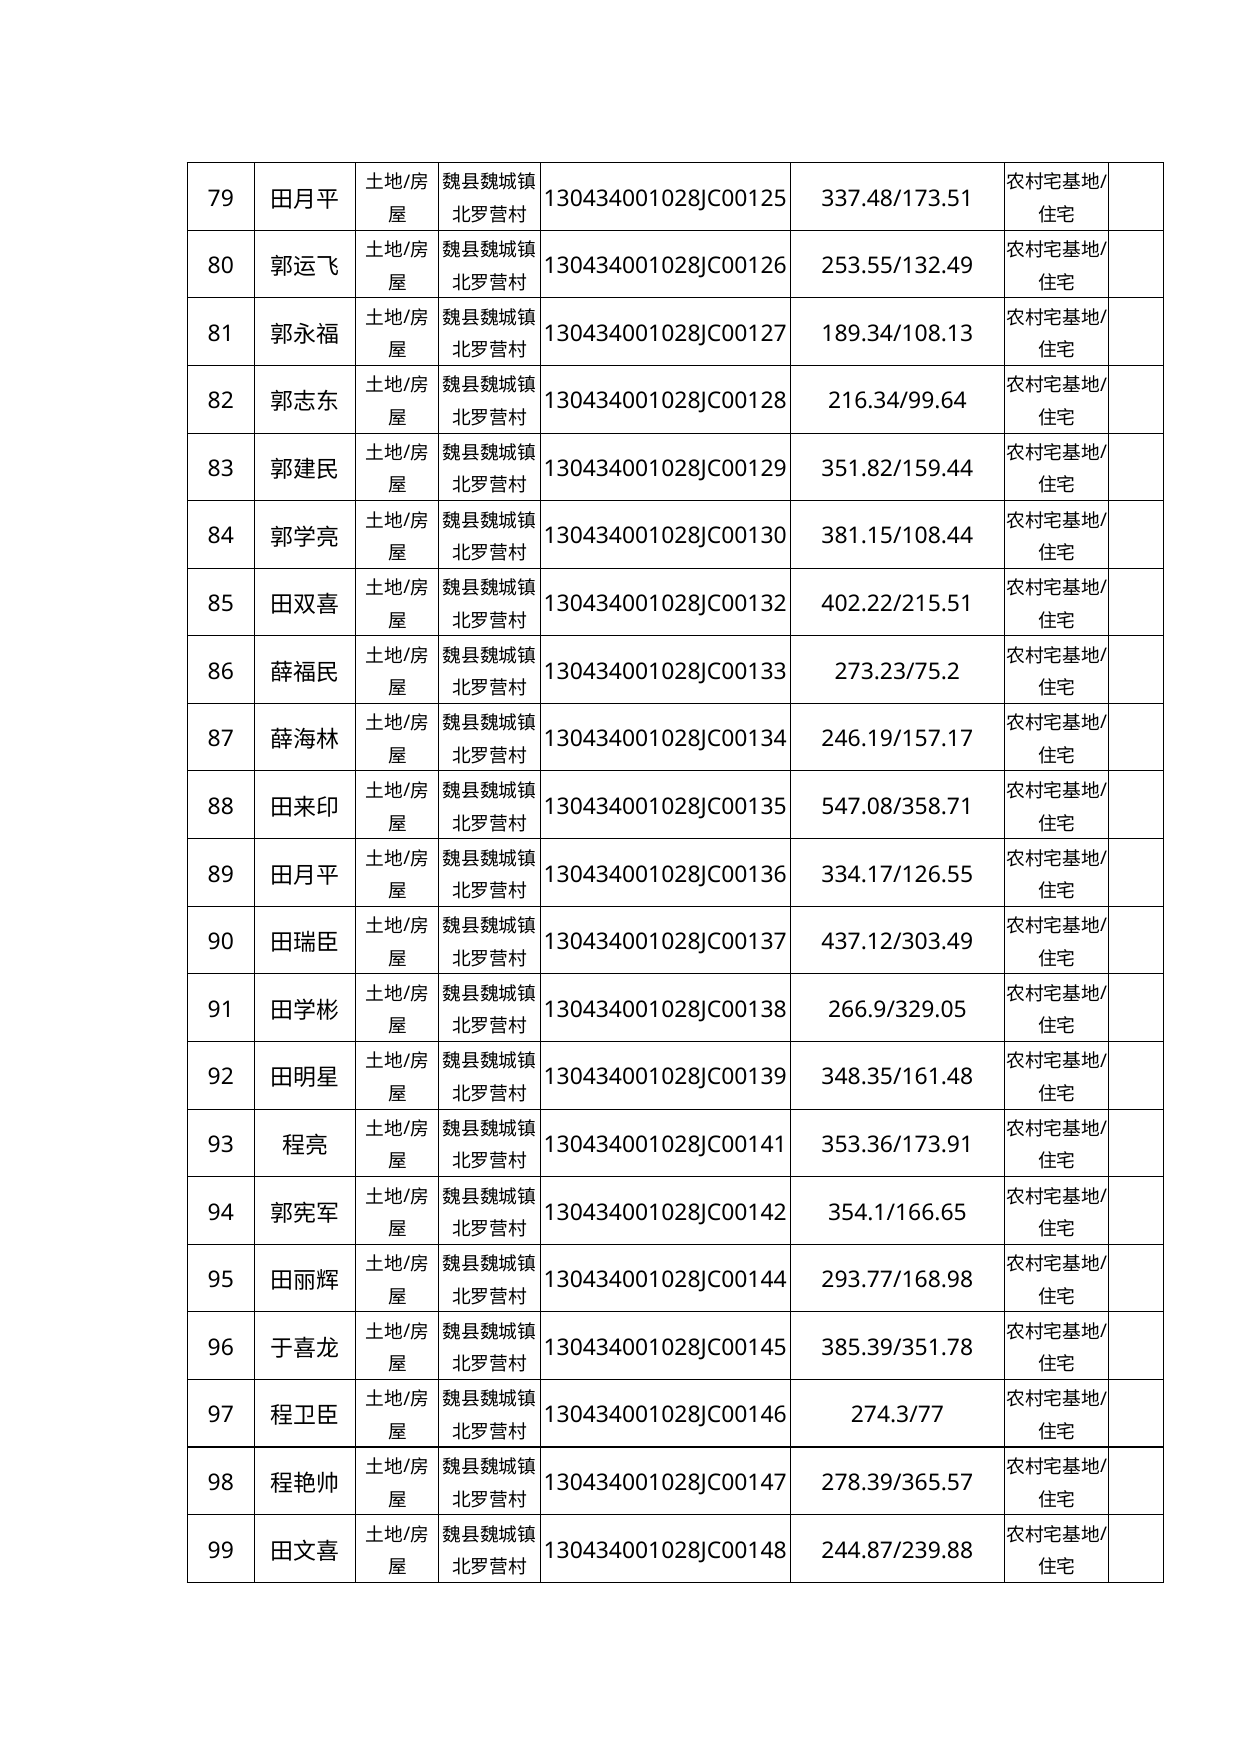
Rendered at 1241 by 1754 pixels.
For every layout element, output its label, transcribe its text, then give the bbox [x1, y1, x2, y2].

table_cell 农村宅基地/住宅 [1005, 1110, 1108, 1176]
table_cell 土地/房屋 [356, 231, 438, 297]
table_cell 魏县魏城镇北罗营村 [439, 974, 540, 1041]
table_cell 魏县魏城镇北罗营村 [439, 231, 540, 297]
table_cell 农村宅基地/住宅 [1005, 298, 1108, 365]
table_cell 魏县魏城镇北罗营村 [439, 704, 540, 770]
table_cell 农村宅基地/住宅 [1005, 974, 1108, 1041]
table_cell 魏县魏城镇北罗营村 [439, 501, 540, 568]
table_cell 田月平 [255, 163, 355, 229]
table_cell 土地/房屋 [356, 501, 438, 568]
table_cell 郭永福 [255, 298, 355, 365]
table_cell 130434001028JC00144 [541, 1245, 790, 1311]
table_cell 130434001028JC00132 [541, 569, 790, 635]
table_cell 郭建民 [255, 434, 355, 500]
table_cell 土地/房屋 [356, 704, 438, 770]
table_cell 189.34/108.13 [791, 298, 1004, 365]
table_cell 86 [188, 636, 254, 703]
table_cell [1109, 704, 1163, 770]
table_cell 土地/房屋 [356, 1245, 438, 1311]
table_cell 348.35/161.48 [791, 1042, 1004, 1108]
table_cell 土地/房屋 [356, 974, 438, 1041]
table_cell [1109, 1515, 1163, 1582]
table_cell 郭运飞 [255, 231, 355, 297]
table_cell [1109, 1448, 1163, 1514]
table_cell 130434001028JC00138 [541, 974, 790, 1041]
table_cell [1109, 636, 1163, 703]
table_cell 田学彬 [255, 974, 355, 1041]
table_cell 351.82/159.44 [791, 434, 1004, 500]
table_cell 农村宅基地/住宅 [1005, 1245, 1108, 1311]
table_cell 薛福民 [255, 636, 355, 703]
table_cell 田来印 [255, 771, 355, 838]
table_cell 85 [188, 569, 254, 635]
table_cell 田明星 [255, 1042, 355, 1108]
table_cell 94 [188, 1177, 254, 1244]
table_cell 130434001028JC00130 [541, 501, 790, 568]
table_cell 薛海林 [255, 704, 355, 770]
table_cell 437.12/303.49 [791, 907, 1004, 973]
table_cell 魏县魏城镇北罗营村 [439, 1448, 540, 1514]
table_cell 魏县魏城镇北罗营村 [439, 1110, 540, 1176]
table_cell 田月平 [255, 839, 355, 906]
table_cell 魏县魏城镇北罗营村 [439, 434, 540, 500]
table_cell [1109, 366, 1163, 432]
table_cell 郭宪军 [255, 1177, 355, 1244]
table_cell 魏县魏城镇北罗营村 [439, 771, 540, 838]
table_cell 郭学亮 [255, 501, 355, 568]
table_cell 385.39/351.78 [791, 1312, 1004, 1379]
table_cell 农村宅基地/住宅 [1005, 636, 1108, 703]
table_cell 130434001028JC00133 [541, 636, 790, 703]
table_cell 魏县魏城镇北罗营村 [439, 907, 540, 973]
table_cell 郭志东 [255, 366, 355, 432]
table_cell 土地/房屋 [356, 1110, 438, 1176]
table_cell 农村宅基地/住宅 [1005, 1312, 1108, 1379]
table_cell 79 [188, 163, 254, 229]
table_cell 81 [188, 298, 254, 365]
table_cell 魏县魏城镇北罗营村 [439, 366, 540, 432]
table_cell 97 [188, 1380, 254, 1446]
table_cell 土地/房屋 [356, 839, 438, 906]
table_cell 土地/房屋 [356, 434, 438, 500]
table_cell [1109, 974, 1163, 1041]
table_cell 农村宅基地/住宅 [1005, 231, 1108, 297]
table_cell [1109, 771, 1163, 838]
table_cell 土地/房屋 [356, 569, 438, 635]
table_cell 216.34/99.64 [791, 366, 1004, 432]
table_cell 农村宅基地/住宅 [1005, 1042, 1108, 1108]
table_cell 魏县魏城镇北罗营村 [439, 1312, 540, 1379]
table_cell 84 [188, 501, 254, 568]
table_cell 89 [188, 839, 254, 906]
table_cell 土地/房屋 [356, 163, 438, 229]
table_cell 337.48/173.51 [791, 163, 1004, 229]
table_cell 魏县魏城镇北罗营村 [439, 839, 540, 906]
table_cell 农村宅基地/住宅 [1005, 1177, 1108, 1244]
table_cell 92 [188, 1042, 254, 1108]
table_cell 130434001028JC00129 [541, 434, 790, 500]
table_cell 273.23/75.2 [791, 636, 1004, 703]
table_cell [1109, 1312, 1163, 1379]
table_cell [1109, 569, 1163, 635]
table_cell 魏县魏城镇北罗营村 [439, 569, 540, 635]
table_cell 266.9/329.05 [791, 974, 1004, 1041]
table_cell 农村宅基地/住宅 [1005, 1515, 1108, 1582]
table_cell 土地/房屋 [356, 1177, 438, 1244]
table_cell 农村宅基地/住宅 [1005, 434, 1108, 500]
table_cell 93 [188, 1110, 254, 1176]
table_cell 96 [188, 1312, 254, 1379]
table_cell 田双喜 [255, 569, 355, 635]
table_cell 田瑞臣 [255, 907, 355, 973]
table_cell 278.39/365.57 [791, 1448, 1004, 1514]
table_cell 253.55/132.49 [791, 231, 1004, 297]
table_cell 274.3/77 [791, 1380, 1004, 1446]
table_cell 土地/房屋 [356, 298, 438, 365]
table_cell 魏县魏城镇北罗营村 [439, 298, 540, 365]
table_cell 98 [188, 1448, 254, 1514]
table_cell [1109, 1177, 1163, 1244]
table_cell 程亮 [255, 1110, 355, 1176]
table_cell 魏县魏城镇北罗营村 [439, 1380, 540, 1446]
table_cell 田丽辉 [255, 1245, 355, 1311]
table_cell 土地/房屋 [356, 771, 438, 838]
table_cell [1109, 1110, 1163, 1176]
table_cell 土地/房屋 [356, 366, 438, 432]
table_cell 334.17/126.55 [791, 839, 1004, 906]
table_cell 83 [188, 434, 254, 500]
table_cell 354.1/166.65 [791, 1177, 1004, 1244]
table_cell 130434001028JC00125 [541, 163, 790, 229]
table_cell 于喜龙 [255, 1312, 355, 1379]
table_cell 农村宅基地/住宅 [1005, 1380, 1108, 1446]
table_cell 244.87/239.88 [791, 1515, 1004, 1582]
table_cell 246.19/157.17 [791, 704, 1004, 770]
table_cell [1109, 434, 1163, 500]
table_cell 田文喜 [255, 1515, 355, 1582]
table_cell 程卫臣 [255, 1380, 355, 1446]
table_cell [1109, 1042, 1163, 1108]
table_cell 130434001028JC00135 [541, 771, 790, 838]
table_cell 381.15/108.44 [791, 501, 1004, 568]
table_cell 魏县魏城镇北罗营村 [439, 1042, 540, 1108]
table_cell 魏县魏城镇北罗营村 [439, 636, 540, 703]
table_cell 130434001028JC00139 [541, 1042, 790, 1108]
table_cell 农村宅基地/住宅 [1005, 366, 1108, 432]
table_cell [1109, 501, 1163, 568]
table_cell 130434001028JC00148 [541, 1515, 790, 1582]
table_cell 88 [188, 771, 254, 838]
table_cell [1109, 907, 1163, 973]
table_cell 87 [188, 704, 254, 770]
table_cell 130434001028JC00141 [541, 1110, 790, 1176]
table_cell 农村宅基地/住宅 [1005, 1448, 1108, 1514]
table_cell [1109, 1245, 1163, 1311]
table_cell 魏县魏城镇北罗营村 [439, 163, 540, 229]
table_cell 农村宅基地/住宅 [1005, 569, 1108, 635]
table_cell 农村宅基地/住宅 [1005, 839, 1108, 906]
table_cell 130434001028JC00147 [541, 1448, 790, 1514]
table_cell 130434001028JC00126 [541, 231, 790, 297]
table_cell 土地/房屋 [356, 1448, 438, 1514]
table_cell 130434001028JC00146 [541, 1380, 790, 1446]
table_cell 90 [188, 907, 254, 973]
table_cell 353.36/173.91 [791, 1110, 1004, 1176]
table_cell 土地/房屋 [356, 1380, 438, 1446]
table_cell 130434001028JC00134 [541, 704, 790, 770]
table_cell 130434001028JC00137 [541, 907, 790, 973]
table_cell 82 [188, 366, 254, 432]
table_cell 95 [188, 1245, 254, 1311]
table_cell 魏县魏城镇北罗营村 [439, 1245, 540, 1311]
table_cell [1109, 231, 1163, 297]
table_cell 土地/房屋 [356, 1515, 438, 1582]
table_cell 土地/房屋 [356, 1042, 438, 1108]
table_cell 土地/房屋 [356, 636, 438, 703]
table_cell 547.08/358.71 [791, 771, 1004, 838]
table_cell 130434001028JC00142 [541, 1177, 790, 1244]
table_cell 130434001028JC00127 [541, 298, 790, 365]
table_cell [1109, 163, 1163, 229]
table_cell 293.77/168.98 [791, 1245, 1004, 1311]
table_cell 农村宅基地/住宅 [1005, 704, 1108, 770]
table_cell 80 [188, 231, 254, 297]
table_cell 130434001028JC00128 [541, 366, 790, 432]
table_cell 99 [188, 1515, 254, 1582]
table_cell [1109, 839, 1163, 906]
table_cell 农村宅基地/住宅 [1005, 163, 1108, 229]
table_cell 魏县魏城镇北罗营村 [439, 1515, 540, 1582]
table_cell 91 [188, 974, 254, 1041]
table_cell [1109, 1380, 1163, 1446]
table_cell 农村宅基地/住宅 [1005, 501, 1108, 568]
table_cell 402.22/215.51 [791, 569, 1004, 635]
table_cell 农村宅基地/住宅 [1005, 907, 1108, 973]
table_cell 魏县魏城镇北罗营村 [439, 1177, 540, 1244]
table_cell 农村宅基地/住宅 [1005, 771, 1108, 838]
table_cell 程艳帅 [255, 1448, 355, 1514]
table_cell 130434001028JC00145 [541, 1312, 790, 1379]
table_cell [1109, 298, 1163, 365]
table_cell 130434001028JC00136 [541, 839, 790, 906]
table_cell 土地/房屋 [356, 907, 438, 973]
table_cell 土地/房屋 [356, 1312, 438, 1379]
